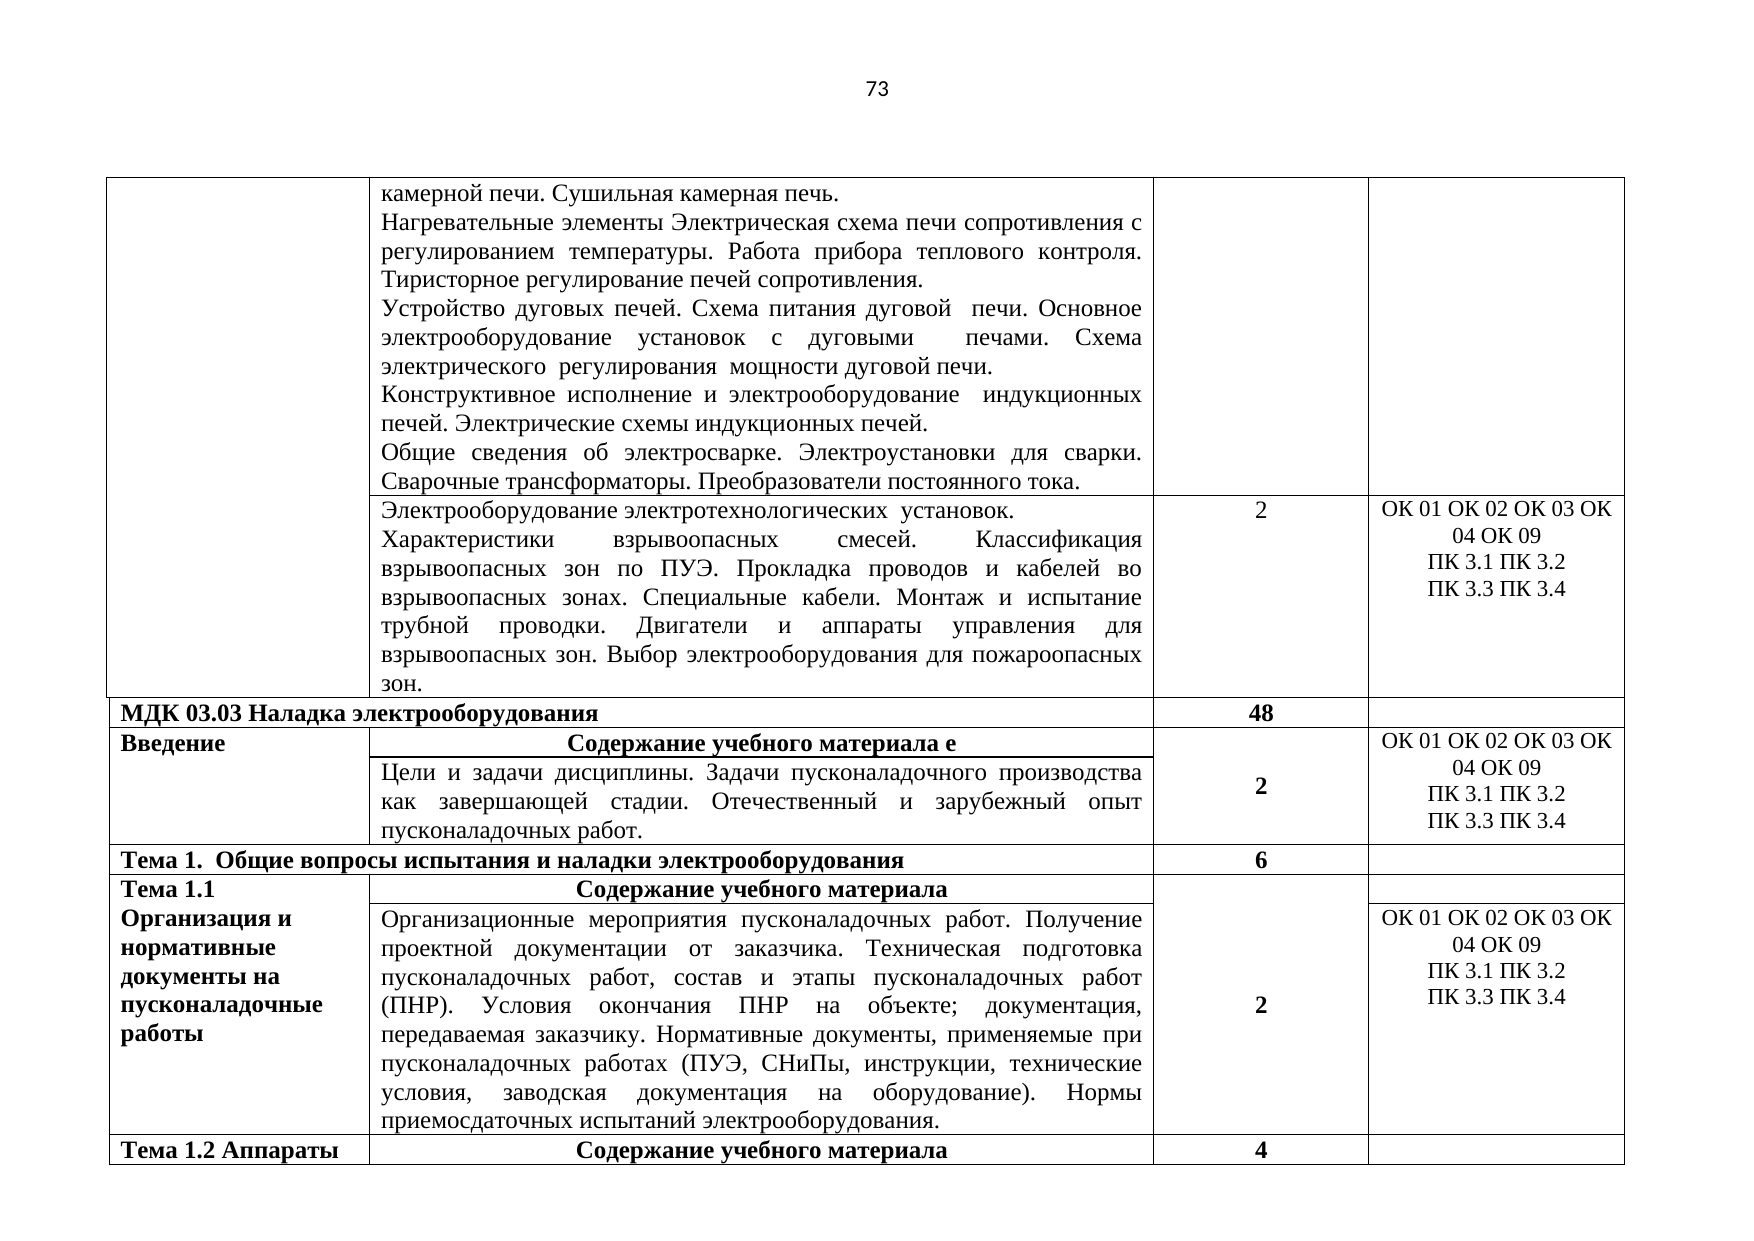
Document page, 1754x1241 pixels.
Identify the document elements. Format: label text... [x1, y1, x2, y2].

table_cell ОК 01 ОК 02 ОК 03 ОК 04 ОК 09 ПК 3.1 ПК 3.2 ПК 3.3 ПК 3.4 [1369, 728, 1624, 844]
table_cell Цели и задачи дисциплины. Задачи пусконаладочного производства как завершающей стадии. Отечественный и зарубежный опыт пусконаладочных работ. [370, 758, 1153, 844]
table_cell МДК 03.03 Наладка электрооборудования [110, 698, 1153, 727]
table_cell Введение [110, 728, 369, 844]
table_cell ОК 01 ОК 02 ОК 03 ОК 04 ОК 09 ПК 3.1 ПК 3.2 ПК 3.3 ПК 3.4 [1369, 496, 1624, 697]
table_cell Электрооборудование электротехнологических установок. Характеристики взрывоопасных смесей. Классификация взрывоопасных зон по ПУЭ. Прокладка проводов и кабелей во взрывоопасных зонах. Специальные кабели. Монтаж и испытание трубной проводки. Двигатели и аппараты управления для взрывоопасных зон. Выбор электрооборудования для пожароопасных зон. [370, 496, 1153, 697]
table_cell 48 [1154, 698, 1368, 727]
table_cell 6 [1154, 845, 1368, 873]
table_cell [1369, 178, 1624, 494]
table_cell [1369, 845, 1624, 873]
table_cell 4 [1154, 1135, 1368, 1164]
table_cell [1369, 904, 1624, 1134]
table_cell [110, 1135, 369, 1164]
table_cell 2 [1154, 875, 1368, 1134]
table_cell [370, 178, 1153, 494]
table_cell Содержание учебного материала [370, 875, 1153, 903]
table_cell Содержание учебного материала е [370, 728, 1153, 756]
table_cell 2 [1154, 496, 1368, 697]
table_cell Организационные мероприятия пусконаладочных работ. Получение проектной документации от заказчика. Техническая подготовка пусконаладочных работ, состав и этапы пусконаладочных работ (ПНР). Условия окончания ПНР на объекте; документация, передаваемая заказчику. Нормативные документы, применяемые при пусконаладочных работах (ПУЭ, СНиПы, инструкции, технические условия, заводская документация на оборудование). Нормы приемосдаточных испытаний электрооборудования. [370, 904, 1153, 1134]
table_cell [1369, 1135, 1624, 1164]
table_cell Содержание учебного материала [370, 1135, 1153, 1164]
table_cell [1369, 698, 1624, 727]
table_cell Тема 1. Общие вопросы испытания и наладки электрооборудования [110, 845, 1153, 873]
table_cell [1369, 875, 1624, 903]
table_cell Тема 1.1 Организация и нормативные документы на пусконаладочные работы [110, 875, 369, 1134]
table_cell 2 [1154, 178, 1368, 494]
table_cell 2 [1154, 728, 1368, 844]
